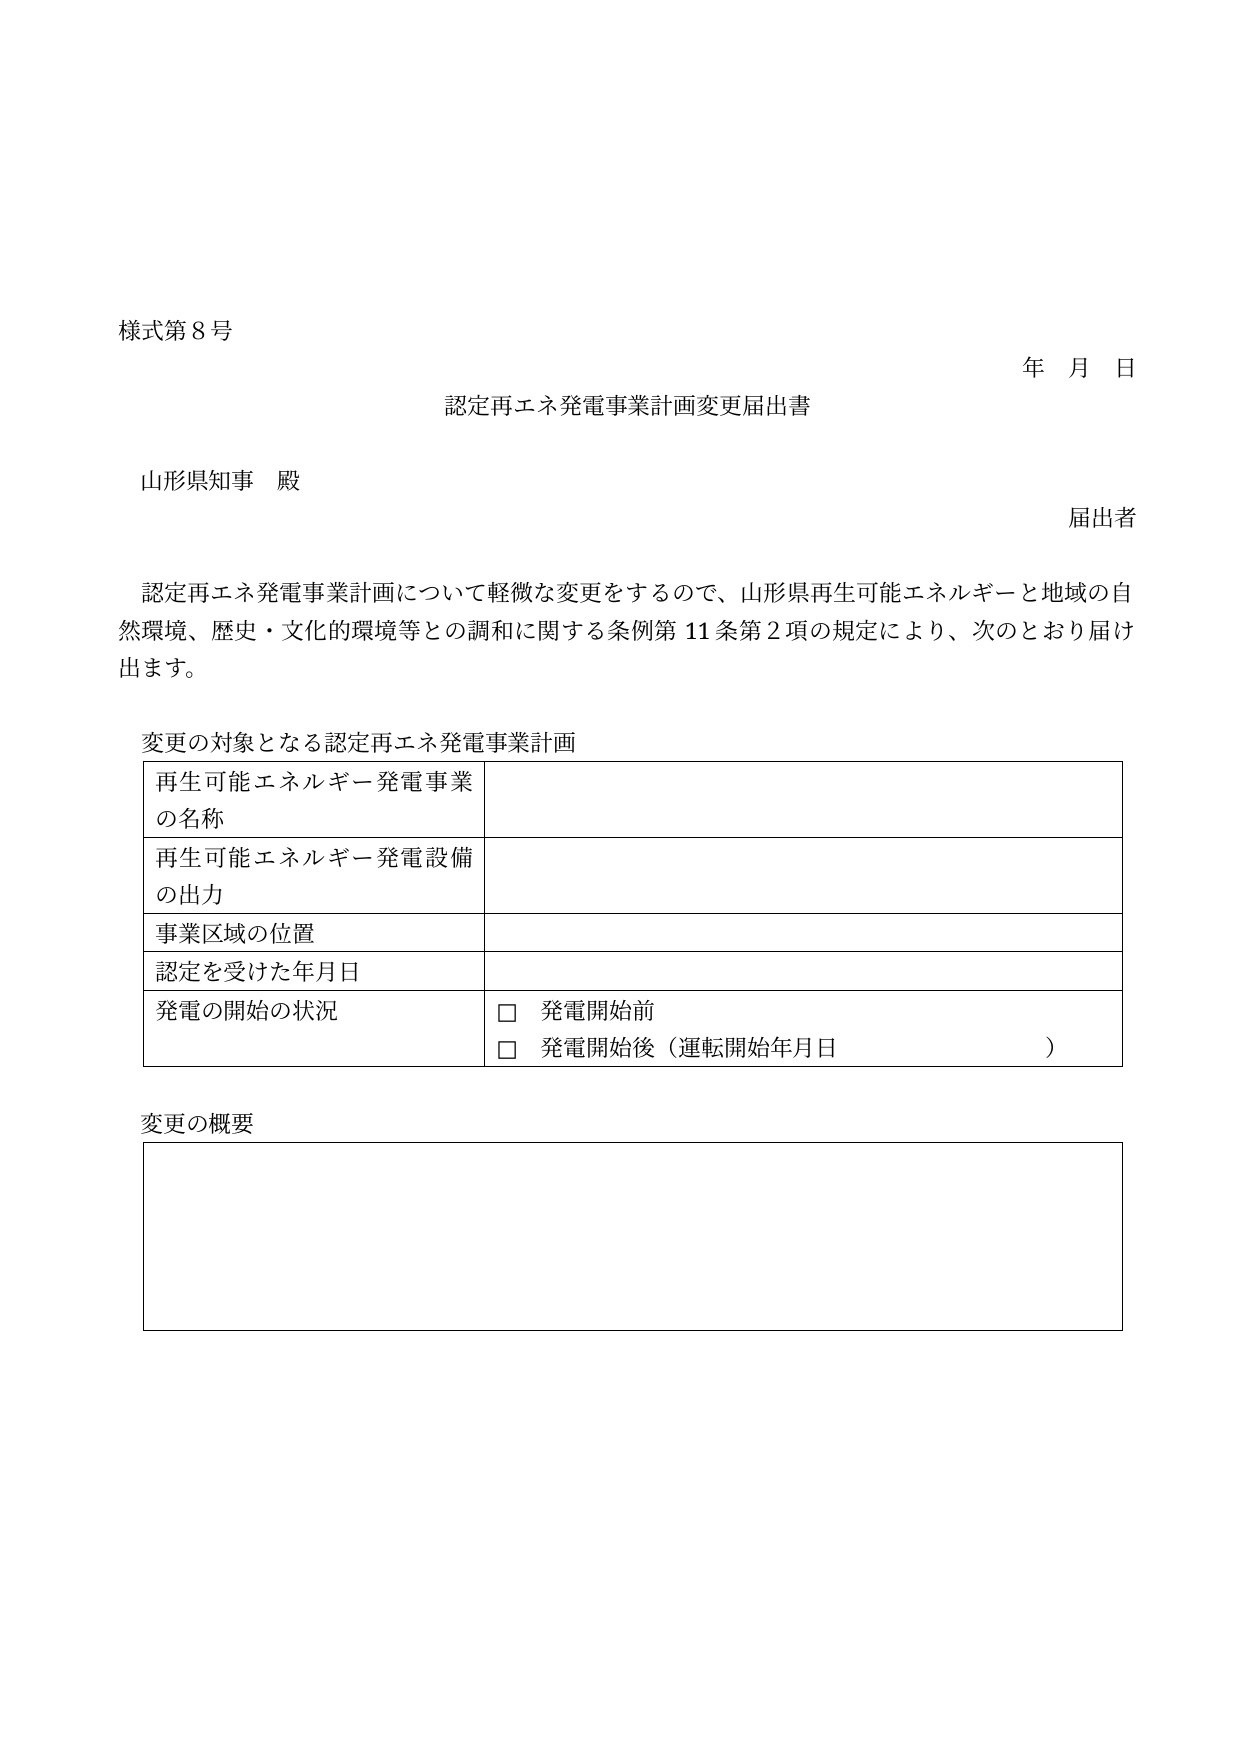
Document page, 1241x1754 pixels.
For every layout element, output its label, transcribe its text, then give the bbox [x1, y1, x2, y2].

text 変更の対象となる認定再エネ発電事業計画 [118, 723, 1137, 761]
table_cell 再生可能エネルギー発電設備の出力 [144, 838, 484, 913]
text 認定再エネ発電事業計画変更届出書 [118, 386, 1137, 423]
text 年 月 日 [118, 348, 1137, 386]
table_header 再生可能エネルギー発電事業の名称 [144, 762, 484, 837]
text 届出者 [118, 498, 1137, 536]
text 変更の概要 [140, 1104, 1137, 1142]
text 認定再エネ発電事業計画について軽微な変更をするので、山形県再生可能エネルギーと地域の自然環境、歴史・文化的環境等との調和に関する条例第11条第２項の規定により、次のとおり届け出ます。 [118, 573, 1137, 686]
text 様式第８号 [118, 311, 1137, 348]
table_cell □ 発電開始前 □ 発電開始後（運転開始年月日 ） [485, 991, 1122, 1066]
table_cell 認定を受けた年月日 [144, 952, 484, 990]
table_cell [485, 838, 1122, 913]
table_cell [485, 914, 1122, 951]
table_cell [485, 952, 1122, 990]
text 山形県知事 殿 [140, 461, 1137, 498]
table_header [485, 762, 1122, 837]
table_header [144, 1143, 1122, 1330]
table_cell 発電の開始の状況 [144, 991, 484, 1066]
table_cell 事業区域の位置 [144, 914, 484, 951]
